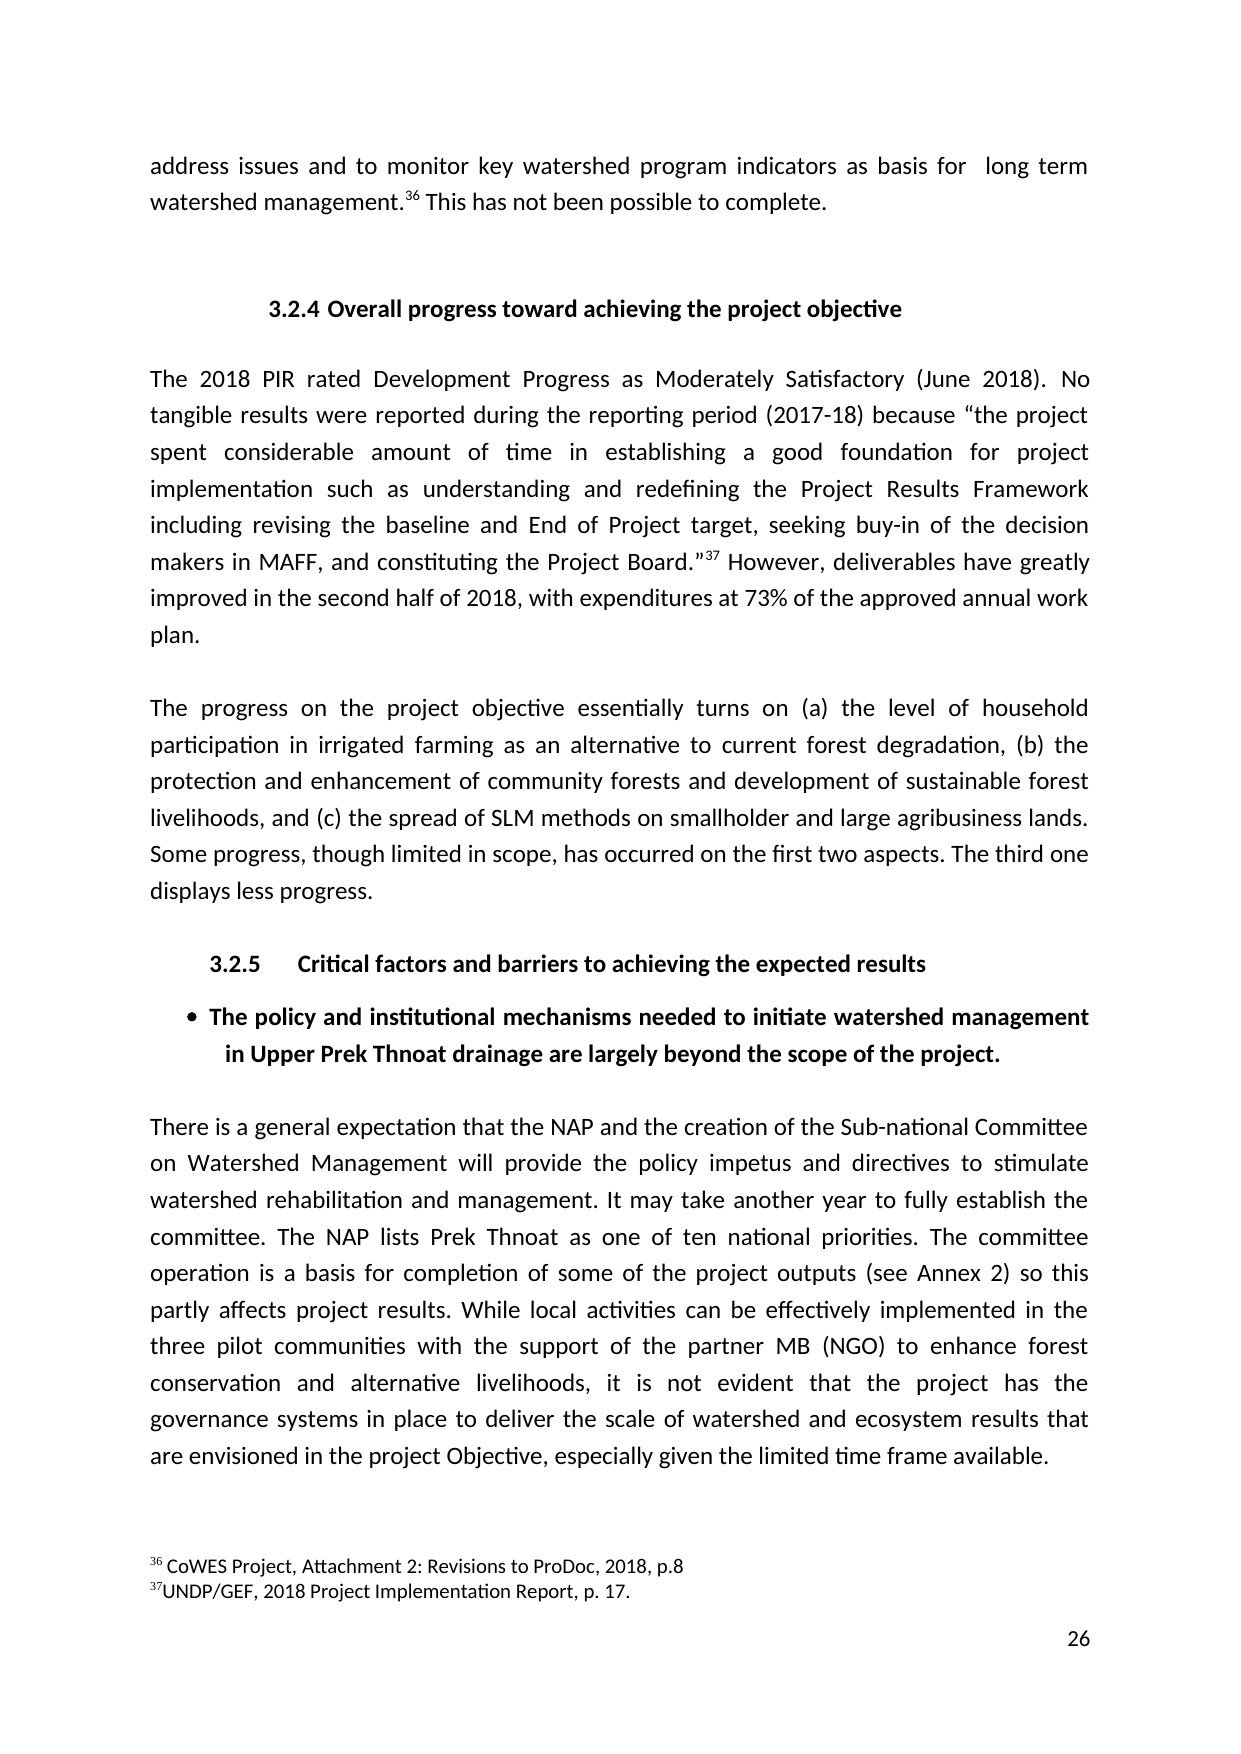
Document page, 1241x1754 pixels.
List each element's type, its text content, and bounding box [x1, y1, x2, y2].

list Overall progress toward achieving the project objective [268, 293, 1090, 324]
list The 2018 PIR rated Development Progress as Moderately Satisfactory (June 2018). No tangible results were reported during the reporting period (2017-18) because “the project spent considerable amount of time in establishing a good foundation for project implementation such as understanding and redefining the Project Results Framework including revising the baseline and End of Project target, seeking buy-in of the decision makers in MAFF, and constituting the Project Board.” However, deliverables have greatly improved in the second half of 2018, with expenditures at 73% of the approved annual work plan. [150, 363, 1090, 649]
text 3.2.5 Critical factors and barriers to achieving the expected results [150, 948, 1090, 979]
list The progress on the project objective essentially turns on (a) the level of household participation in irrigated farming as an alternative to current forest degradation, (b) the protection and enhancement of community forests and development of sustainable forest livelihoods, and (c) the spread of SLM methods on smallholder and large agribusiness lands. Some progress, though limited in scope, has occurred on the first two aspects. The third one displays less progress. [150, 692, 1090, 906]
list The policy and institutional mechanisms needed to initiate watershed management in Upper Prek Thnoat drainage are largely beyond the scope of the project. [187, 1001, 1090, 1068]
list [150, 150, 1090, 217]
text There is a general expectation that the NAP and the creation of the Sub-national Committee on Watershed Management will provide the policy impetus and directives to stimulate watershed rehabilitation and management. It may take another year to fully establish the committee. The NAP lists Prek Thnoat as one of ten national priorities. The committee operation is a basis for completion of some of the project outputs (see Annex 2) so this partly affects project results. While local activities can be effectively implemented in the three pilot communities with the support of the partner MB (NGO) to enhance forest conservation and alternative livelihoods, it is not evident that the project has the governance systems in place to deliver the scale of watershed and ecosystem results that are envisioned in the project Objective, especially given the limited time frame available. [150, 1111, 1090, 1471]
